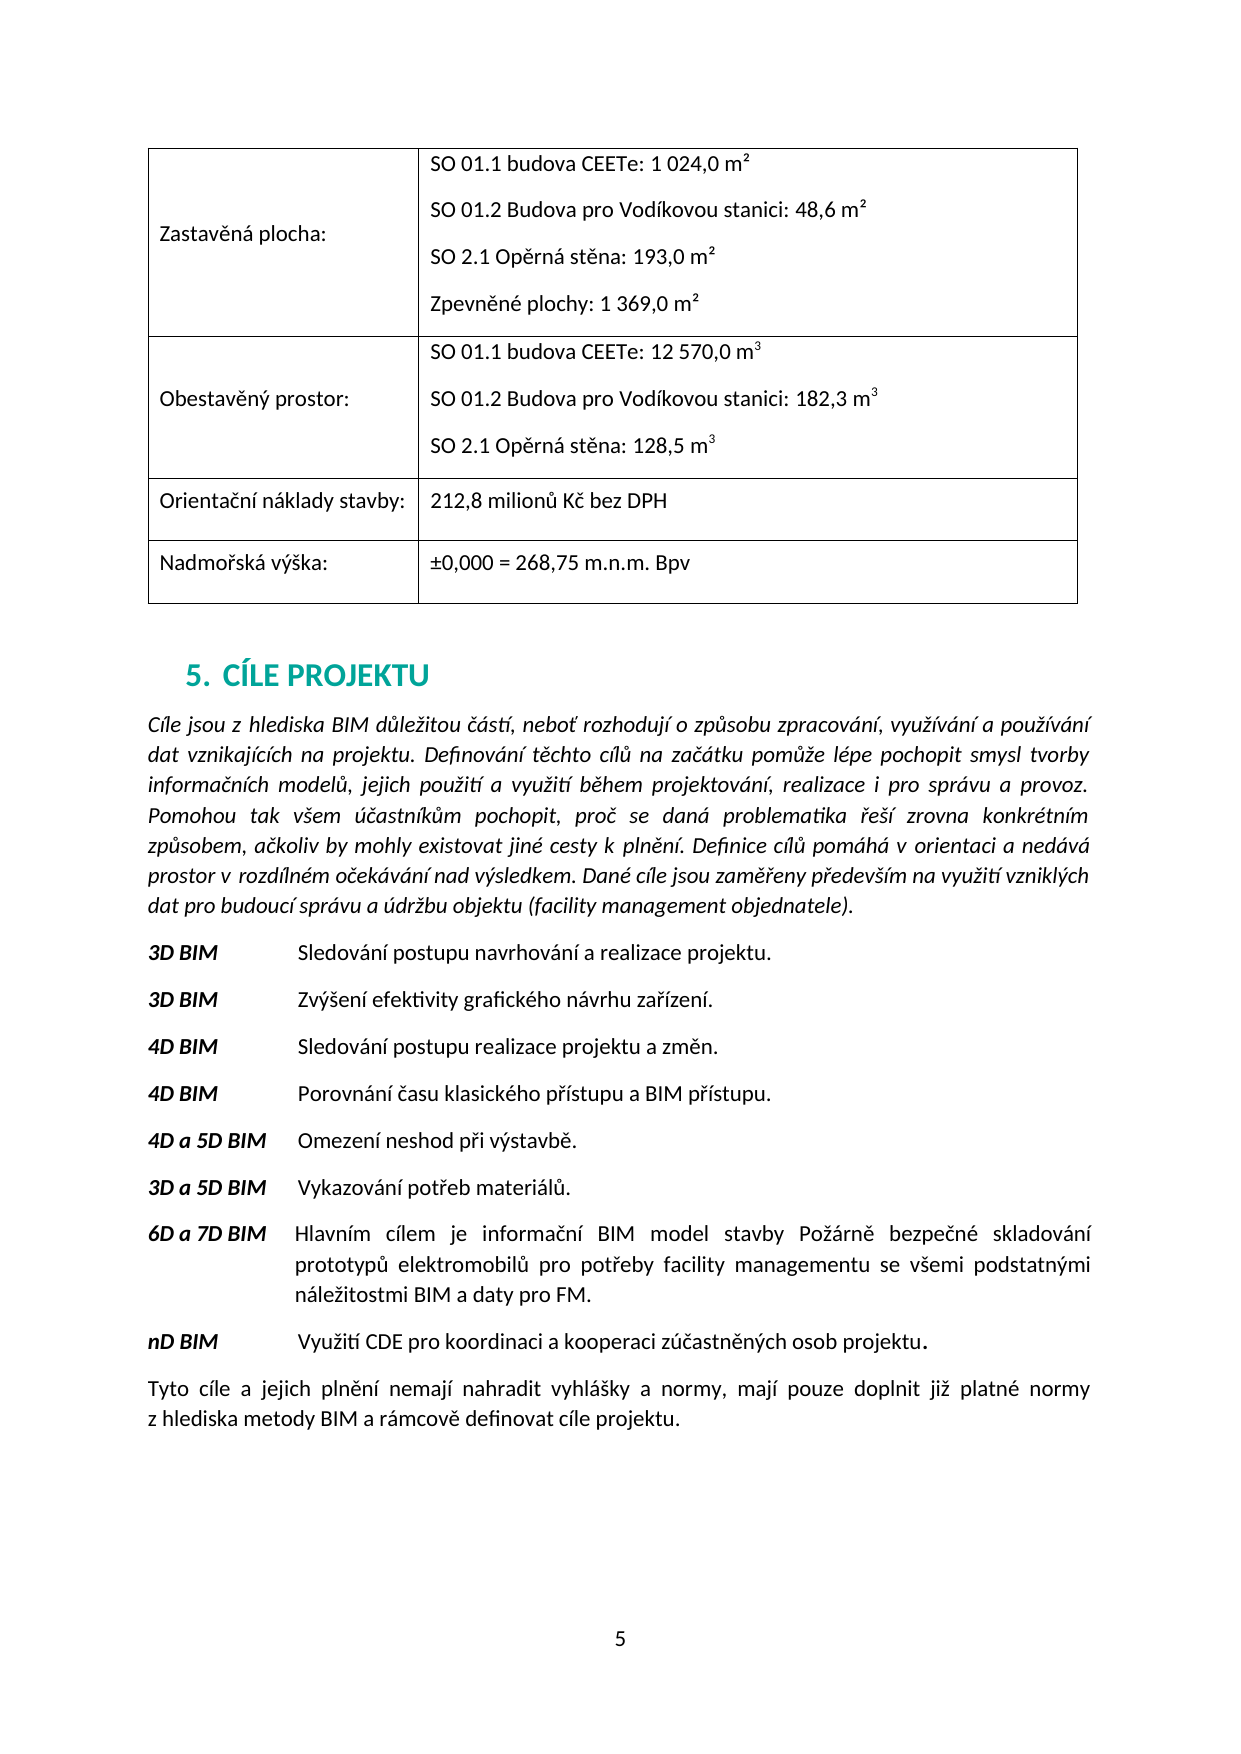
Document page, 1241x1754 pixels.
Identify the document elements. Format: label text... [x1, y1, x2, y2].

text 4D BIM Porovnání času klasického přístupu a BIM přístupu. [148, 1079, 1093, 1107]
text 3D BIM Sledování postupu navrhování a realizace projektu. [148, 938, 1093, 966]
table_cell SO 01.1 budova CEETe: 1 024,0 m² SO 01.2 Budova pro Vodíkovou stanici: 48,6 m² SO 2.1 Opěrná stěna: 193,0 m² Zpevněné plochy: 1 369,0 m² [419, 149, 1077, 336]
table_cell Obestavěný prostor: [149, 337, 418, 478]
text Tyto cíle a jejich plnění nemají nahradit vyhlášky a normy, mají pouze doplnit již platné normy z hlediska metody BIM a rámcově definovat cíle projektu. [148, 1374, 1093, 1432]
table_cell Orientační náklady stavby: [149, 479, 418, 540]
subtitle CÍLE PROJEKTU [185, 654, 1093, 694]
text 4D a 5D BIM Omezení neshod při výstavbě. [148, 1126, 1093, 1154]
table_cell Zastavěná plocha: [149, 149, 418, 336]
table_cell Nadmořská výška: [149, 541, 418, 603]
text 3D a 5D BIM Vykazování potřeb materiálů. [148, 1173, 1093, 1201]
text 4D BIM Sledování postupu realizace projektu a změn. [148, 1032, 1093, 1060]
text 6D a 7D BIM Hlavním cílem je informační BIM model stavby Požárně bezpečné skladování prototypů elektromobilů pro potřeby facility managementu se všemi podstatnými náležitostmi BIM a daty pro FM. [148, 1219, 1093, 1308]
text Cíle jsou z hlediska BIM důležitou částí, neboť rozhodují o způsobu zpracování, využívání a používání dat vznikajících na projektu. Definování těchto cílů na začátku pomůže lépe pochopit smysl tvorby informačních modelů, jejich použití a využití během projektování, realizace i pro správu a provoz. Pomohou tak všem účastníkům pochopit, proč se daná problematika řeší zrovna konkrétním způsobem, ačkoliv by mohly existovat jiné cesty k plnění. Definice cílů pomáhá v orientaci a nedává prostor v rozdílném očekávání nad výsledkem. Dané cíle jsou zaměřeny především na využití vzniklých dat pro budoucí správu a údržbu objektu (facility management objednatele). [148, 710, 1093, 919]
text nD BIM Využití CDE pro koordinaci a kooperaci zúčastněných osob projektu. [148, 1327, 1093, 1355]
table_cell 212,8 milionů Kč bez DPH [419, 479, 1077, 540]
table_cell SO 01.1 budova CEETe: 12 570,0 m3 SO 01.2 Budova pro Vodíkovou stanici: 182,3 m3 SO 2.1 Opěrná stěna: 128,5 m3 [419, 337, 1077, 478]
table_cell ±0,000 = 268,75 m.n.m. Bpv [419, 541, 1077, 603]
text 3D BIM Zvýšení efektivity grafického návrhu zařízení. [148, 985, 1093, 1013]
